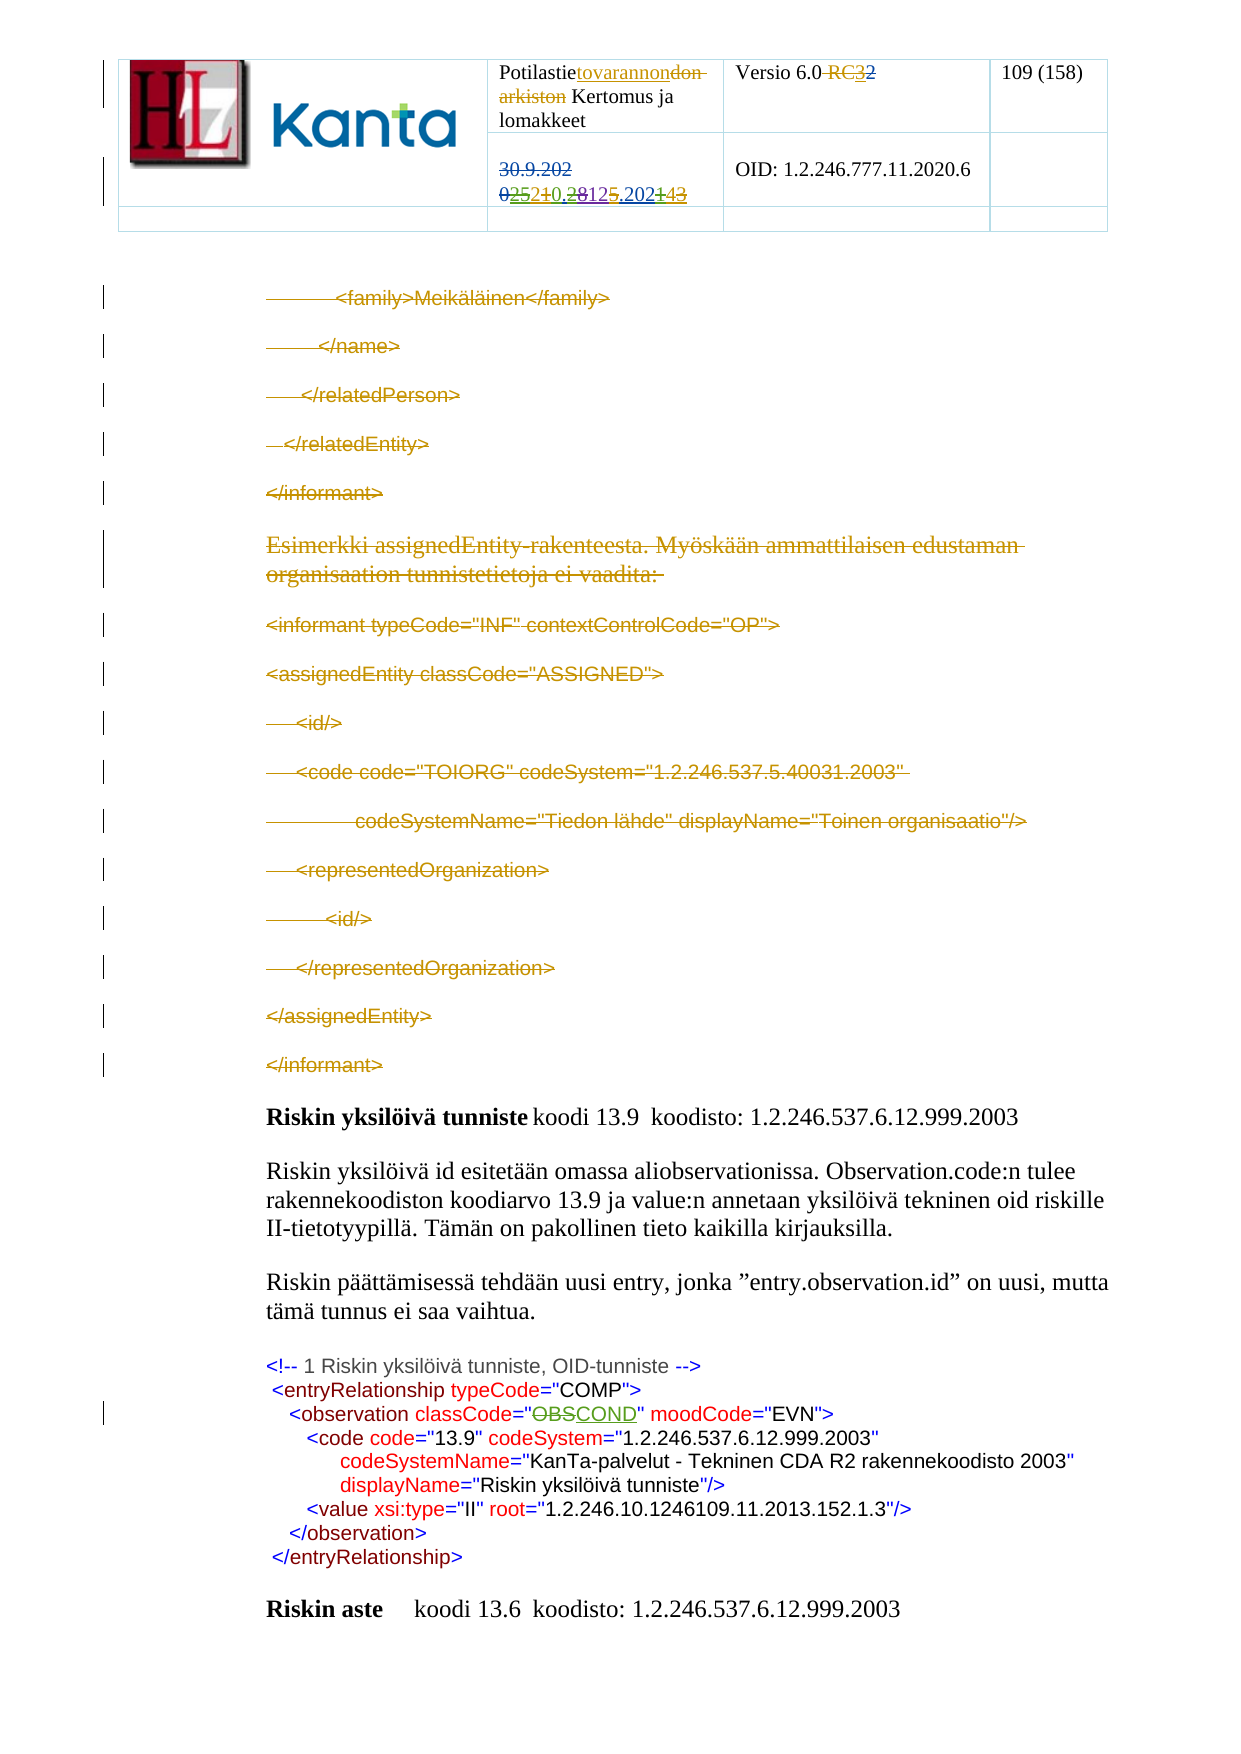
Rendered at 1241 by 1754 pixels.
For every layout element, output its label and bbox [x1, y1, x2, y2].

picture [129, 60, 252, 169]
picture [264, 93, 467, 159]
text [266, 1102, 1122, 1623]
